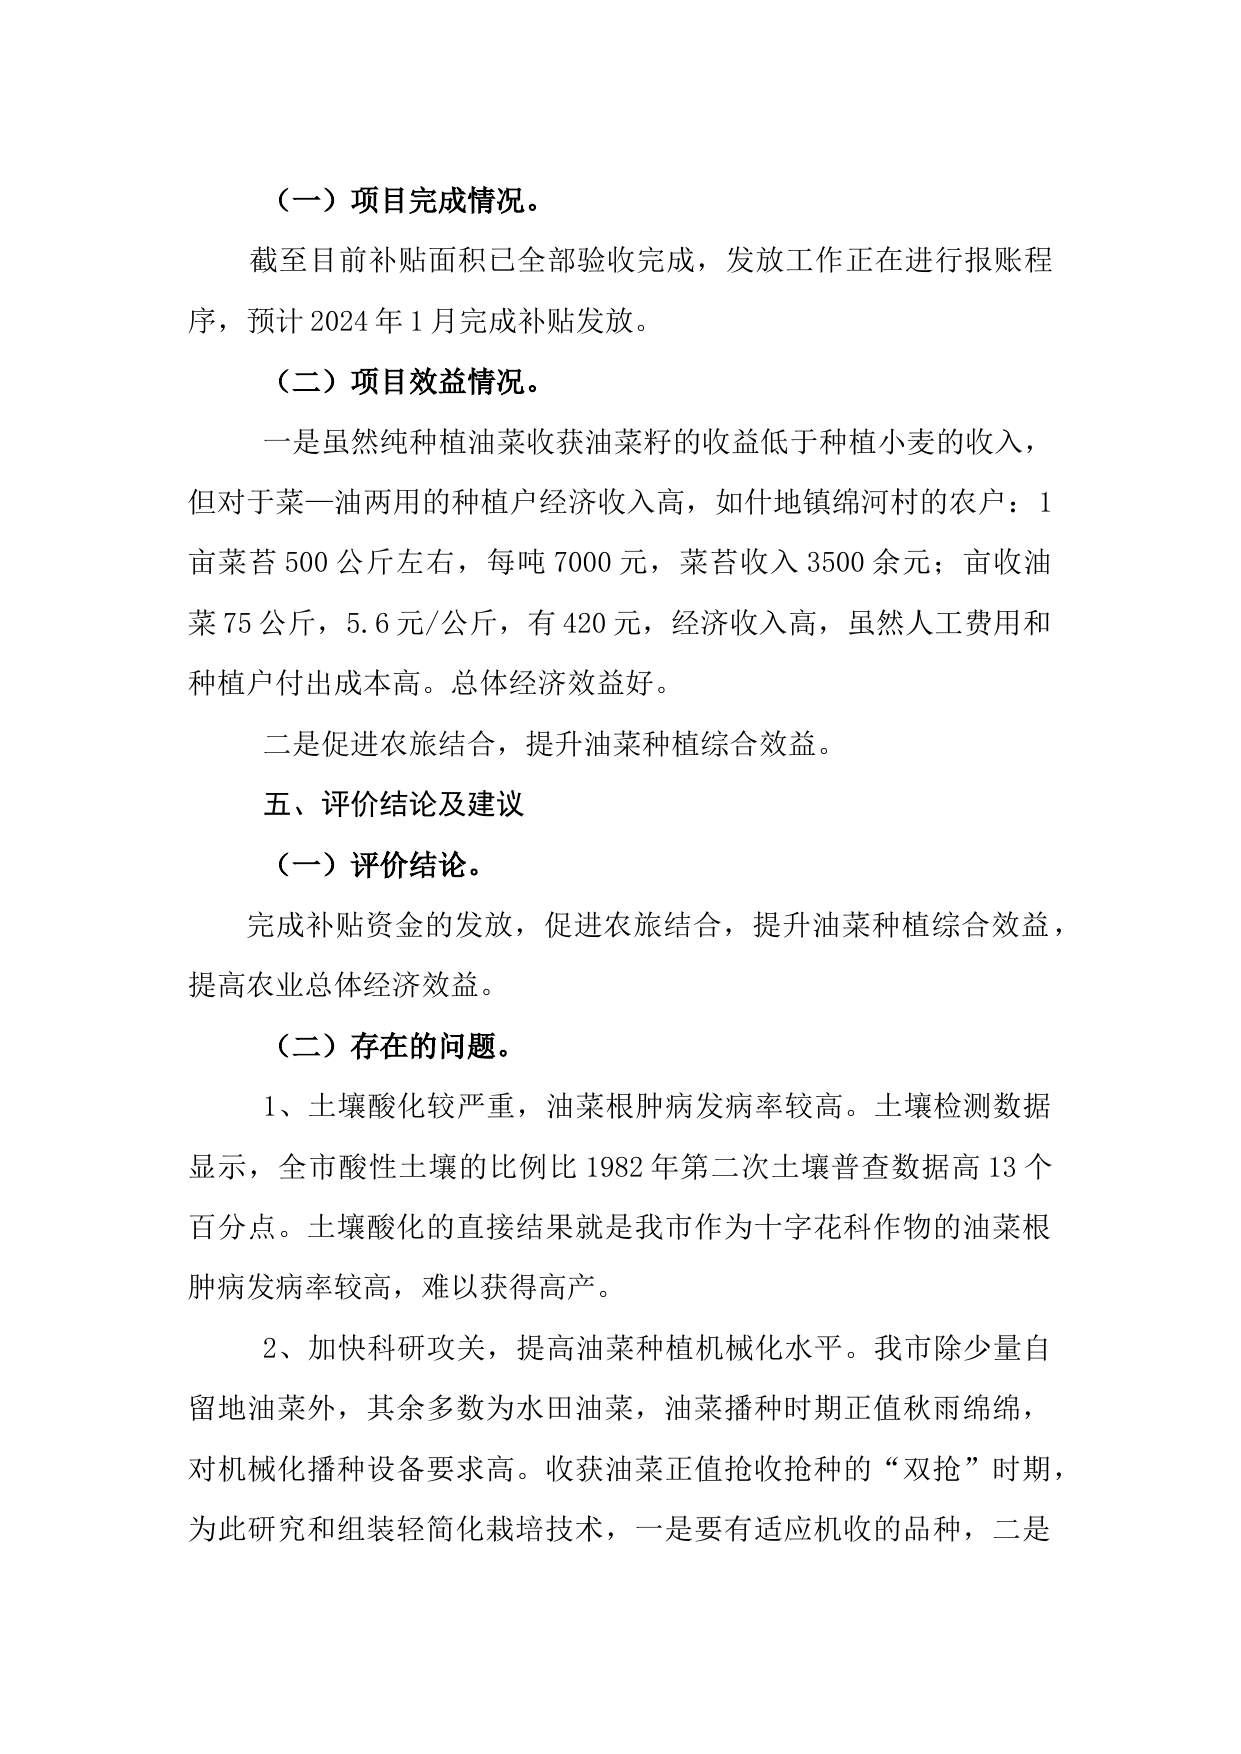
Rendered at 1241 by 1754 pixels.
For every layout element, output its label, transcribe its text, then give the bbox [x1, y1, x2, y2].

text 五、评价结论及建议 [187, 766, 1053, 827]
text （一）项目完成情况。 [187, 162, 1053, 222]
text （一）评价结论。 [187, 827, 1053, 887]
text 截至目前补贴面积已全部验收完成，发放工作正在进行报账程序，预计2024年1月完成补贴发放。 [187, 222, 1053, 343]
text 完成补贴资金的发放，促进农旅结合，提升油菜种植综合效益，提高农业总体经济效益。 [187, 887, 1053, 1008]
text 一是虽然纯种植油菜收获油菜籽的收益低于种植小麦的收入，但对于菜—油两用的种植户经济收入高，如什地镇绵河村的农户：1亩菜苔500公斤左右，每吨7000元，菜苔收入3500余元；亩收油菜75公斤，5.6元/公斤，有420元，经济收入高，虽然人工费用和种植户付出成本高。总体经济效益好。 [187, 404, 1053, 706]
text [187, 1310, 1053, 1552]
text 1、土壤酸化较严重，油菜根肿病发病率较高。土壤检测数据显示，全市酸性土壤的比例比1982年第二次土壤普查数据高13个百分点。土壤酸化的直接结果就是我市作为十字花科作物的油菜根肿病发病率较高，难以获得高产。 [187, 1068, 1053, 1310]
text （二）存在的问题。 [187, 1008, 1053, 1068]
text （二）项目效益情况。 [187, 343, 1053, 404]
text 二是促进农旅结合，提升油菜种植综合效益。 [187, 706, 1053, 766]
